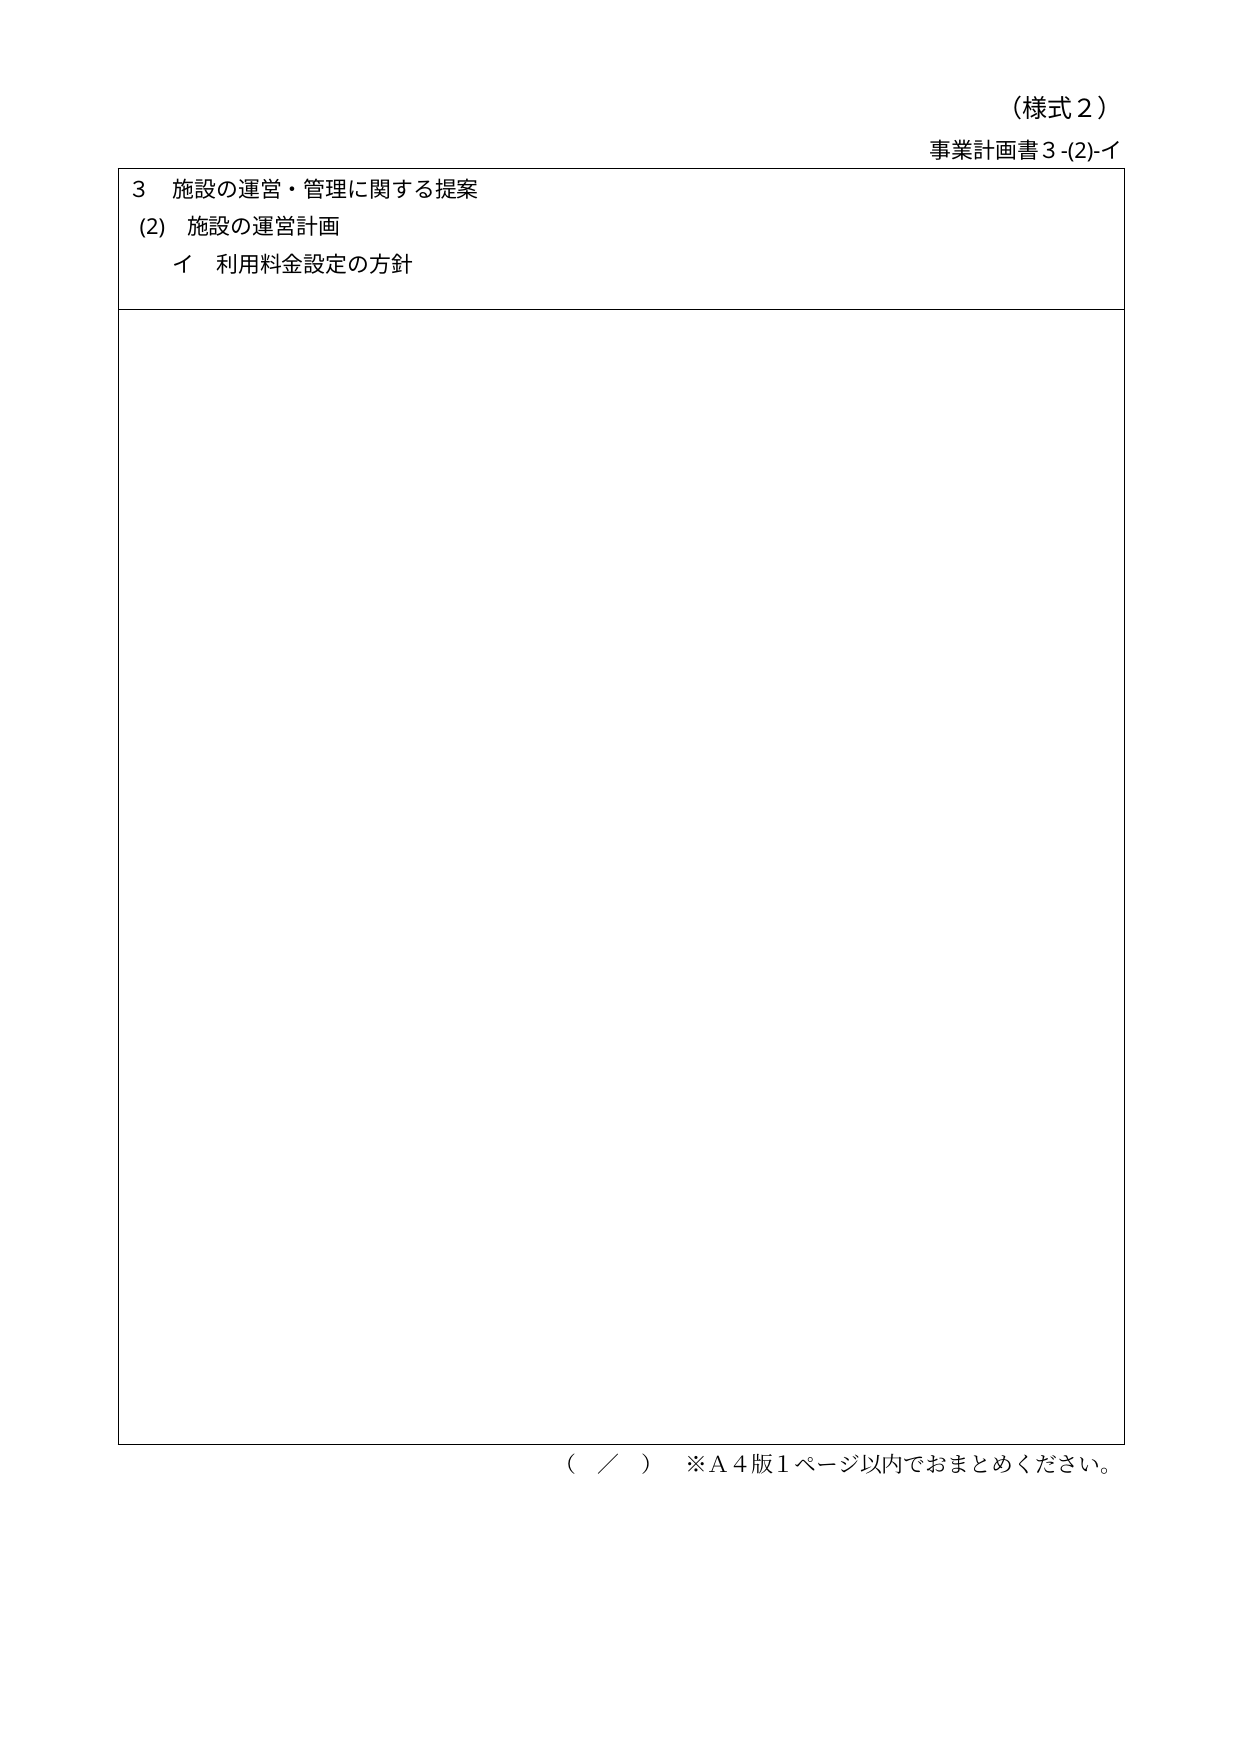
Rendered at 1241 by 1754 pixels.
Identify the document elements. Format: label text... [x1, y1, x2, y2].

table_header ３ 施設の運営・管理に関する提案 (2) 施設の運営計画 イ 利用料金設定の方針 [119, 169, 1124, 308]
text （ ／ ） ※Ａ４版１ページ以内でおまとめください。 [118, 1445, 1122, 1482]
table_cell [119, 310, 1124, 1444]
text 事業計画書３-(2)-イ [118, 130, 1122, 168]
